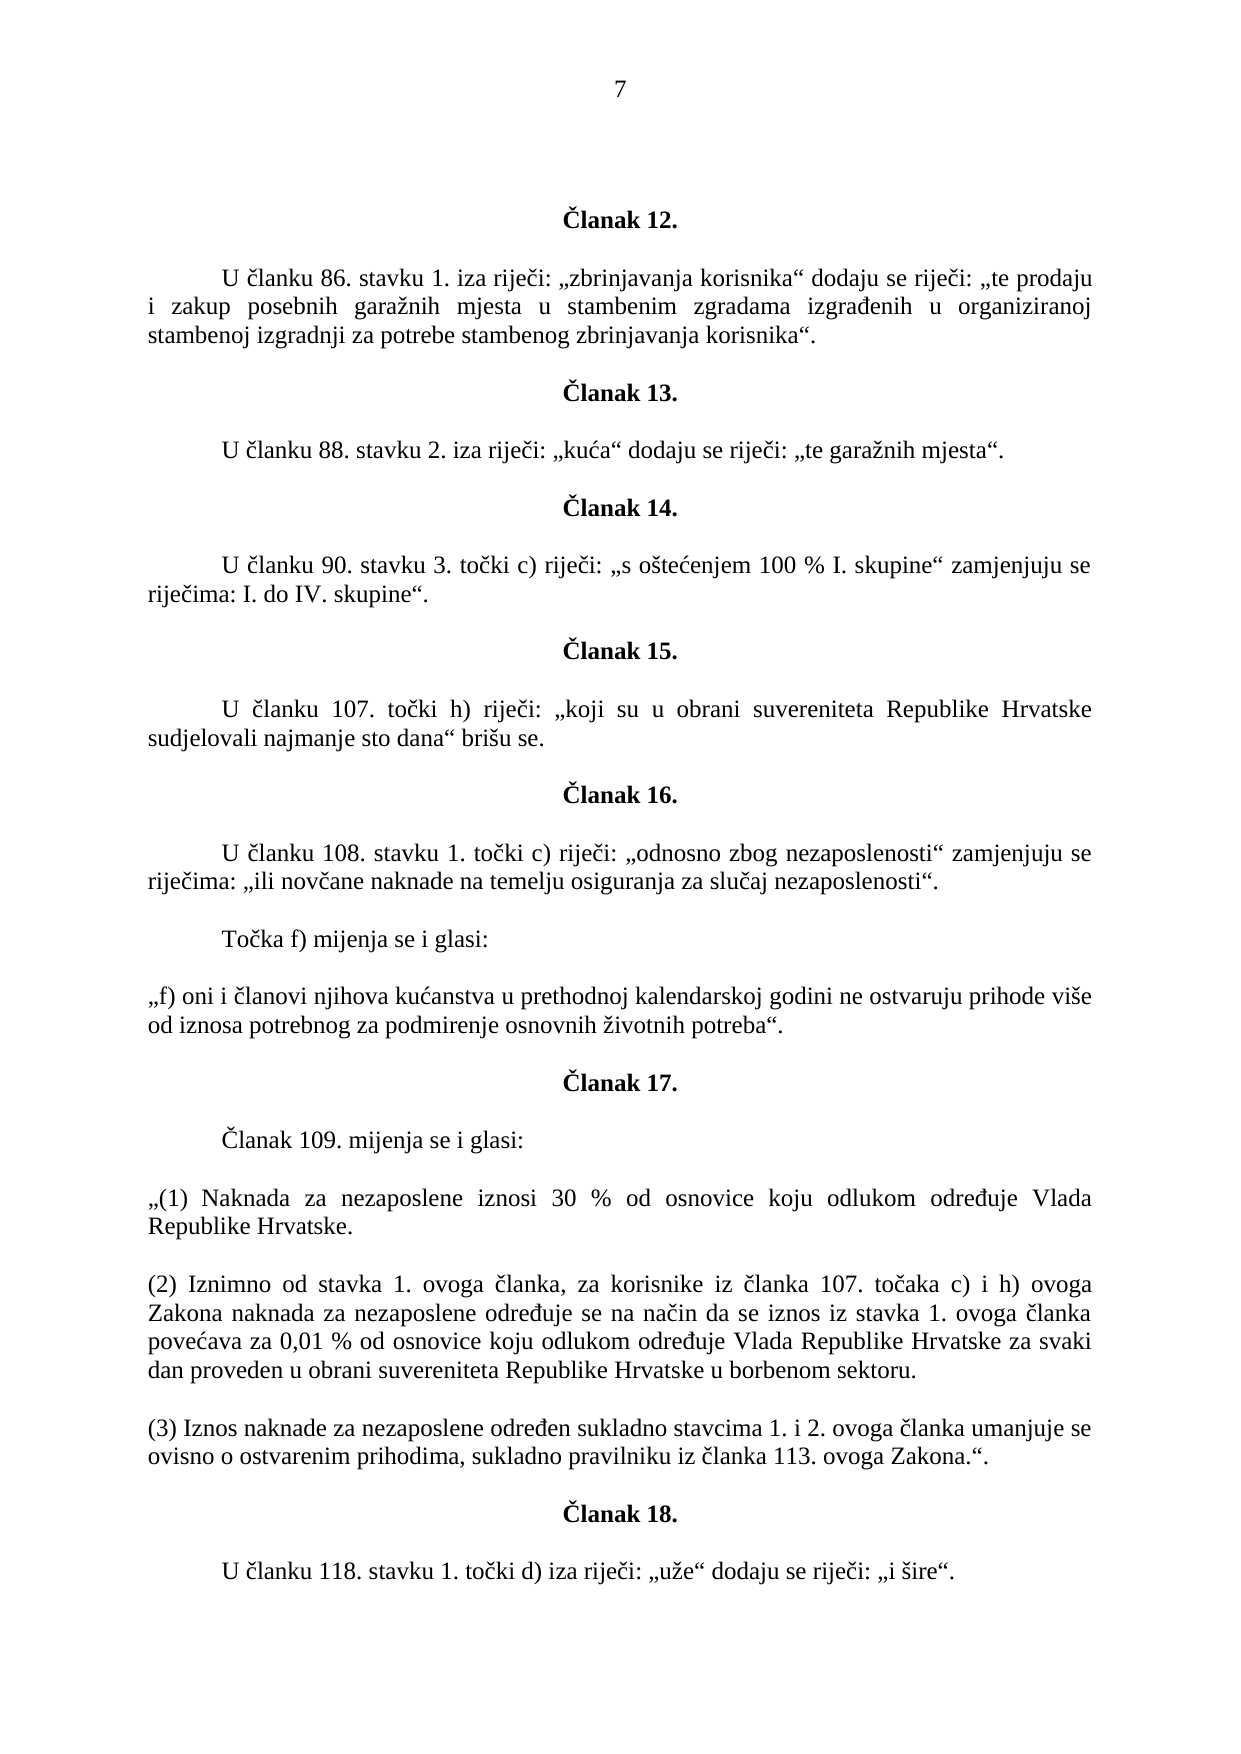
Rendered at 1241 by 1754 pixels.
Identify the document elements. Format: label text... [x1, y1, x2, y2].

text Članak 13. [148, 378, 1093, 406]
text U članku 88. stavku 2. iza riječi: „kuća“ dodaju se riječi: „te garažnih mjesta“. [148, 435, 1093, 464]
text Članak 15. [148, 636, 1093, 665]
text (3) Iznos naknade za nezaposlene određen sukladno stavcima 1. i 2. ovoga članka umanjuje se ovisno o ostvarenim prihodima, sukladno pravilniku iz članka 113. ovoga Zakona.“. [148, 1413, 1093, 1470]
text U članku 118. stavku 1. točki d) iza riječi: „uže“ dodaju se riječi: „i šire“. [148, 1556, 1093, 1585]
text Članak 16. [148, 780, 1093, 809]
text Članak 12. [148, 205, 1093, 234]
text Točka f) mijenja se i glasi: [148, 924, 1093, 953]
text Članak 14. [148, 493, 1093, 521]
text (2) Iznimno od stavka 1. ovoga članka, za korisnike iz članka 107. točaka c) i h) ovoga Zakona naknada za nezaposlene određuje se na način da se iznos iz stavka 1. ovoga članka povećava za 0,01 % od osnovice koju odlukom određuje Vlada Republike Hrvatske za svaki dan proveden u obrani suvereniteta Republike Hrvatske u borbenom sektoru. [148, 1269, 1093, 1384]
text „(1) Naknada za nezaposlene iznosi 30 % od osnovice koju odlukom određuje Vlada Republike Hrvatske. [148, 1183, 1093, 1240]
text „f) oni i članovi njihova kućanstva u prethodnoj kalendarskoj godini ne ostvaruju prihode više od iznosa potrebnog za podmirenje osnovnih životnih potreba“. [148, 981, 1093, 1039]
text U članku 90. stavku 3. točki c) riječi: „s oštećenjem 100 % I. skupine“ zamjenjuju se riječima: I. do IV. skupine“. [148, 550, 1093, 608]
text Članak 109. mijenja se i glasi: [148, 1125, 1093, 1154]
text Članak 17. [148, 1068, 1093, 1096]
text Članak 18. [148, 1499, 1093, 1528]
text U članku 107. točki h) riječi: „koji su u obrani suvereniteta Republike Hrvatske sudjelovali najmanje sto dana“ brišu se. [148, 694, 1093, 751]
text U članku 86. stavku 1. iza riječi: „zbrinjavanja korisnika“ dodaju se riječi: „te prodaju i zakup posebnih garažnih mjesta u stambenim zgradama izgrađenih u organiziranoj stambenoj izgradnji za potrebe stambenog zbrinjavanja korisnika“. [148, 263, 1093, 349]
text U članku 108. stavku 1. točki c) riječi: „odnosno zbog nezaposlenosti“ zamjenjuju se riječima: „ili novčane naknade na temelju osiguranja za slučaj nezaposlenosti“. [148, 838, 1093, 895]
